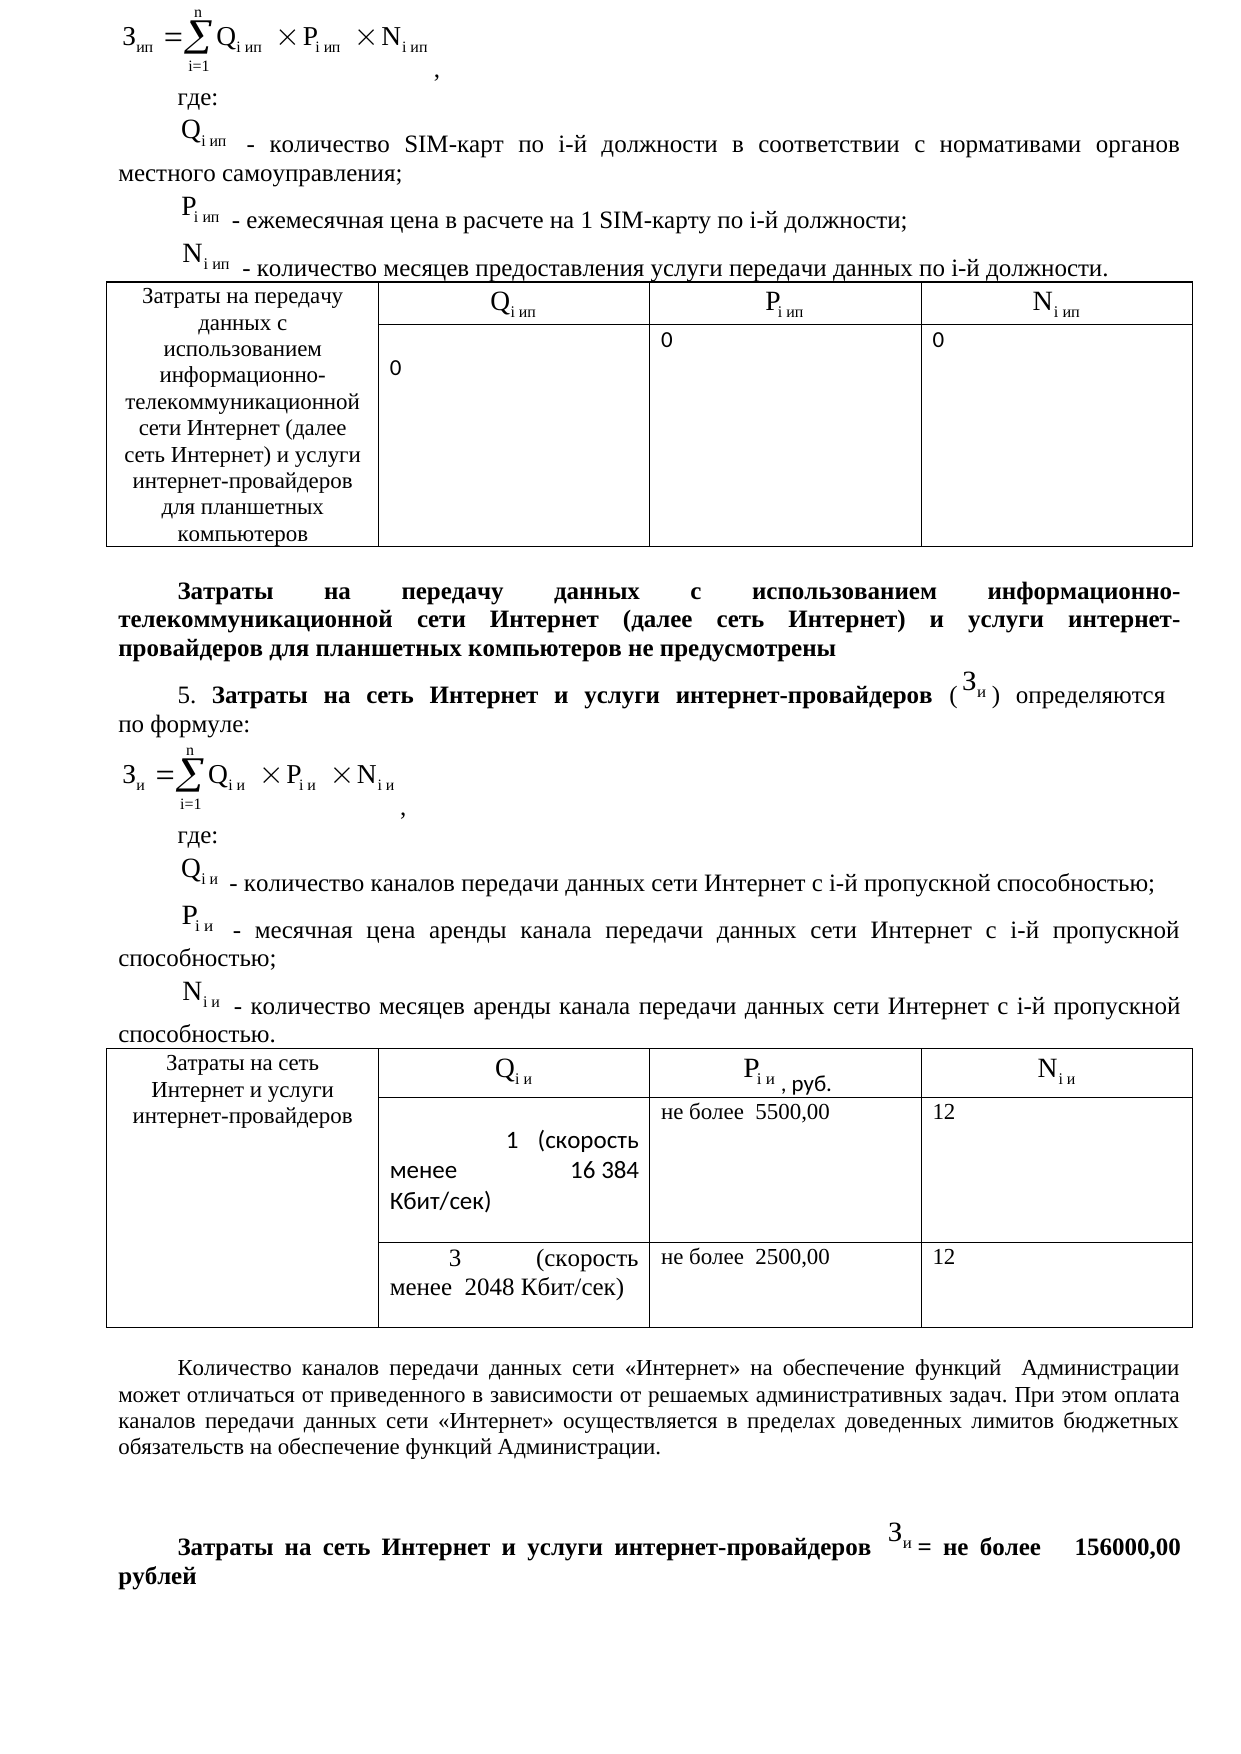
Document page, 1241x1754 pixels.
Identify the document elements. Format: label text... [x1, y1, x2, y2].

text - количество месяцев предоставления услуги передачи данных по i-й должности. [118, 234, 1181, 281]
table_header , руб. [650, 1049, 921, 1097]
text где: [118, 820, 1181, 849]
text Затраты на передачу данных с использованием информационно-телекоммуникационной сети Интернет (далее сеть Интернет) и услуги интернет-провайдеров для планшетных компьютеров не предусмотрены [118, 576, 1181, 662]
text , [118, 0, 1181, 82]
text - количество месяцев аренды канала передачи данных сети Интернет с i-й пропускной способностью. [118, 972, 1181, 1048]
table_cell не более 5500,00 [650, 1098, 921, 1242]
text - месячная цена аренды канала передачи данных сети Интернет с i-й пропускной способностью; [118, 896, 1181, 972]
table_cell 0 [922, 325, 1192, 546]
table_cell 1 (скорость менее 16 384 Кбит/сек) [379, 1098, 649, 1242]
table_cell 12 [922, 1098, 1192, 1242]
table_cell 0 [650, 325, 921, 546]
table_cell 3 (скорость менее 2048 Кбит/сек) [379, 1243, 649, 1327]
text где: [118, 82, 1181, 111]
table_cell 0 [379, 325, 649, 546]
text - ежемесячная цена в расчете на 1 SIM-карту по i-й должности; [118, 187, 1181, 234]
table_header [650, 283, 921, 324]
text 5. Затраты на сеть Интернет и услуги интернет-провайдеров () определяются по формуле: [118, 662, 1181, 738]
table_cell не более 2500,00 [650, 1243, 921, 1327]
text Количество каналов передачи данных сети «Интернет» на обеспечение функций Администрации может отличаться от приведенного в зависимости от решаемых административных задач. При этом оплата каналов передачи данных сети «Интернет» осуществляется в пределах доведенных лимитов бюджетных обязательств на обеспечение функций Администрации. [118, 1354, 1181, 1460]
table_header [379, 283, 649, 324]
text , [118, 738, 1181, 820]
table_header [922, 283, 1192, 324]
text Затраты на сеть Интернет и услуги интернет-провайдеров = не более 156000,00 рублей [118, 1513, 1181, 1589]
table_header [379, 1049, 649, 1097]
table_header Затраты на передачу данных с использованием информационно-телекоммуникационной сети Интернет (далее сеть Интернет) и услуги интернет-провайдеров для планшетных компьютеров [107, 283, 378, 546]
table_header [922, 1049, 1192, 1097]
text - количество SIM-карт по i-й должности в соответствии с нормативами органов местного самоуправления; [118, 111, 1181, 187]
text - количество каналов передачи данных сети Интернет с i-й пропускной способностью; [118, 849, 1181, 896]
table_header Затраты на сеть Интернет и услуги интернет-провайдеров [107, 1049, 378, 1327]
table_cell 12 [922, 1243, 1192, 1327]
